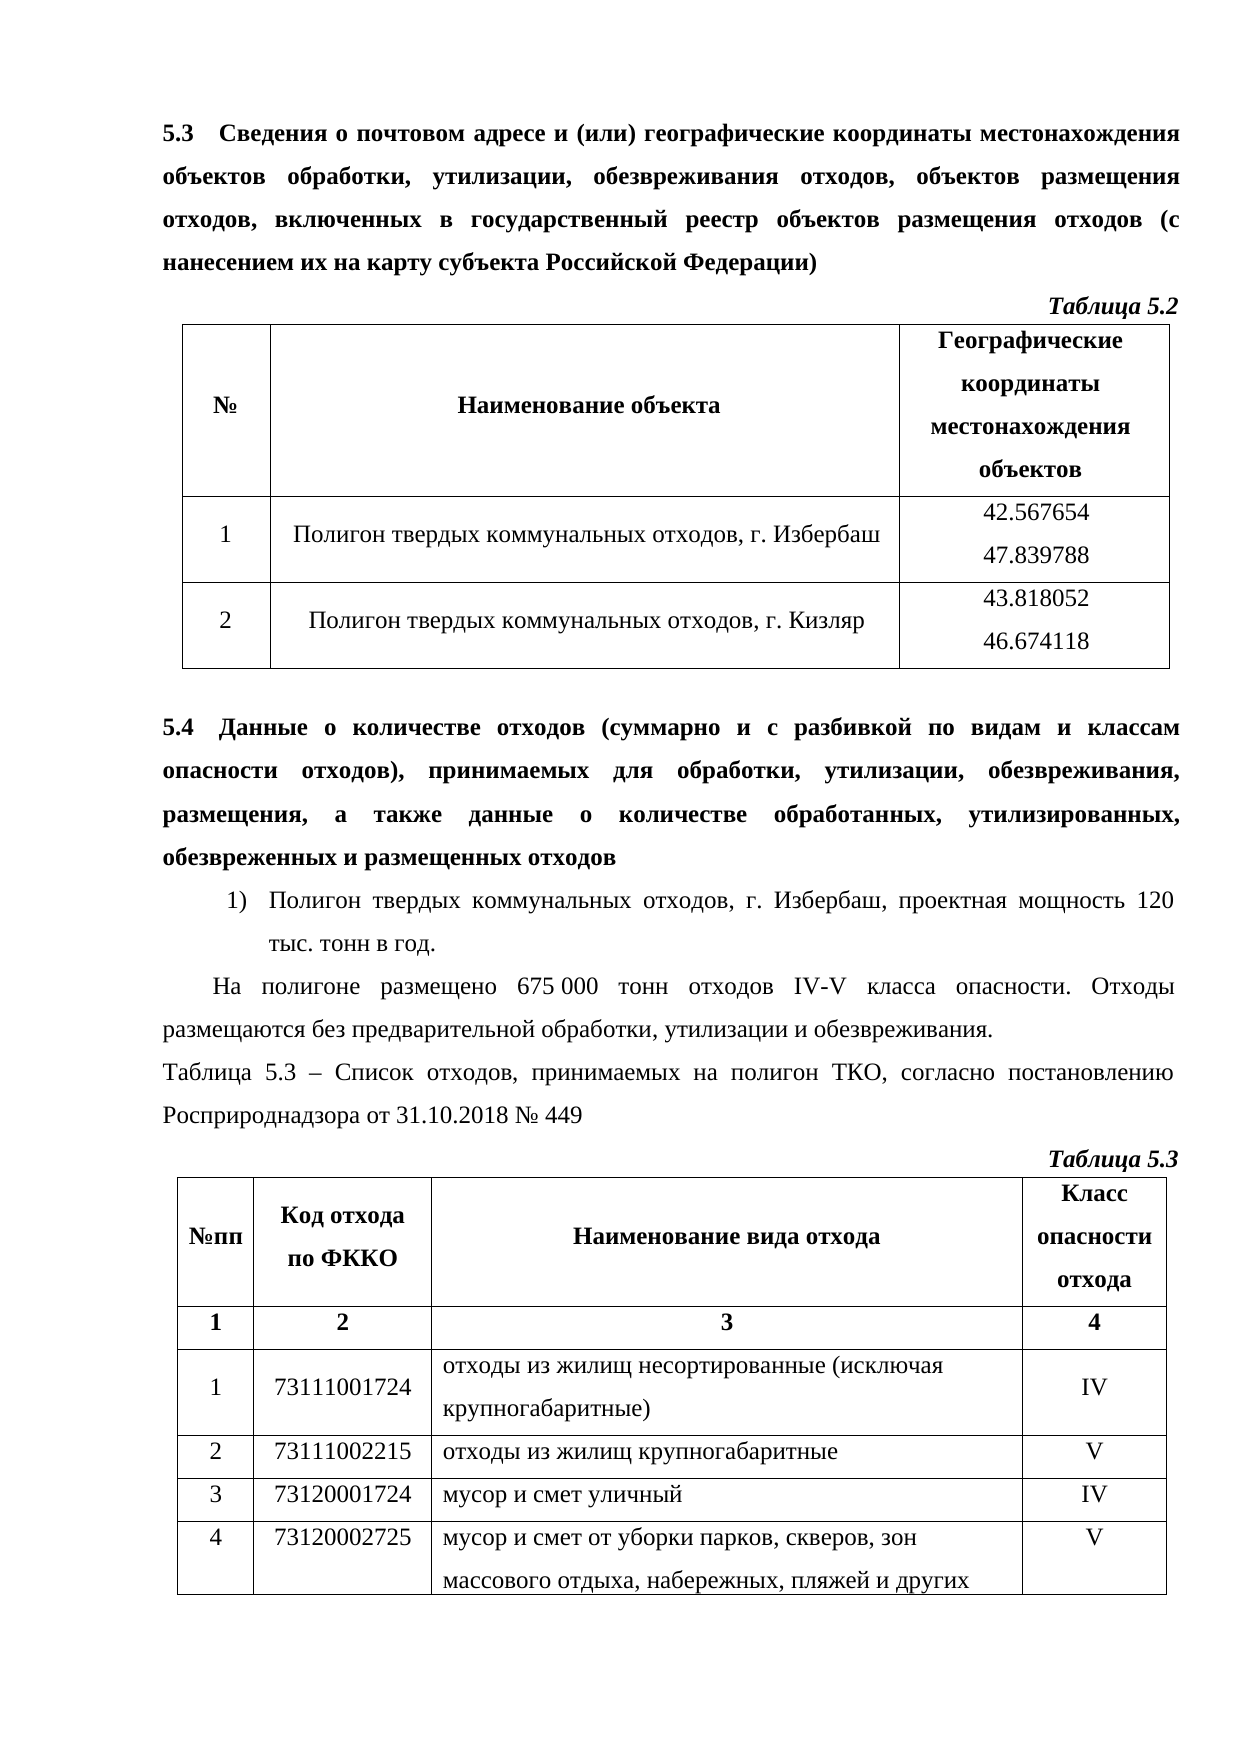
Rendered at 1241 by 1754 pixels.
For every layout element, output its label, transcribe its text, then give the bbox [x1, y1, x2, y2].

table_cell Полигон твердых коммунальных отходов, г. Избербаш [271, 497, 899, 582]
table_header Наименование объекта [271, 325, 899, 496]
subtitle Сведения о почтовом адресе и (или) географические координаты местонахождения объектов обработки, утилизации, обезвреживания отходов, объектов размещения отходов, включенных в государственный реестр объектов размещения отходов (с нанесением их на карту субъекта Российской Федерации) [162, 118, 1181, 276]
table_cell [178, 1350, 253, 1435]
table_header Географические координаты местонахождения объектов [900, 325, 1169, 496]
subtitle Данные о количестве отходов (суммарно и с разбивкой по видам и классам опасности отходов), принимаемых для обработки, утилизации, обезвреживания, размещения, а также данные о количестве обработанных, утилизированных, обезвреженных и размещенных отходов [162, 712, 1181, 871]
list На полигоне размещено 675 000 тонн отходов IV-V класса опасности. Отходы размещаются без предварительной обработки, утилизации и обезвреживания. [162, 971, 1175, 1043]
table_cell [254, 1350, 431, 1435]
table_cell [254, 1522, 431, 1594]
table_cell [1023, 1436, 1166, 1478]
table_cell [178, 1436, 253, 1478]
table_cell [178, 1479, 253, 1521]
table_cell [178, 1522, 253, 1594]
table_cell 42.567654 47.839788 [900, 497, 1169, 582]
subtitle Таблица 5.2 [118, 291, 1181, 320]
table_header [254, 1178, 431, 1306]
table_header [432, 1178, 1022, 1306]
text Таблица 5.3 – Список отходов, принимаемых на полигон ТКО, согласно постановлению Росприроднадзора от 31.10.2018 № 449 [162, 1057, 1175, 1129]
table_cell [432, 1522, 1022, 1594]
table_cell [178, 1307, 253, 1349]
table_cell 1 [183, 497, 270, 582]
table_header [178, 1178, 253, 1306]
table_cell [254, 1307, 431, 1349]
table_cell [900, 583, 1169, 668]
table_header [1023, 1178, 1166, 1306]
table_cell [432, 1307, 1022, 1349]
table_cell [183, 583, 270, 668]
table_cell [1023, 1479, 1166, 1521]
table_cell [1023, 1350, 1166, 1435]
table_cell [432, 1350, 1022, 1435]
list Полигон твердых коммунальных отходов, г. Избербаш, проектная мощность 120 тыс. тонн в год. [226, 885, 1175, 957]
table_header № [183, 325, 270, 496]
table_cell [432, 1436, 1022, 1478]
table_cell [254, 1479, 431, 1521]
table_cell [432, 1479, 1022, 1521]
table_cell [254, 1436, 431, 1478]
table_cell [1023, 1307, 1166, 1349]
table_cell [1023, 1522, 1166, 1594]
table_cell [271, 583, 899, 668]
subtitle Таблица 5.3 [118, 1144, 1181, 1173]
